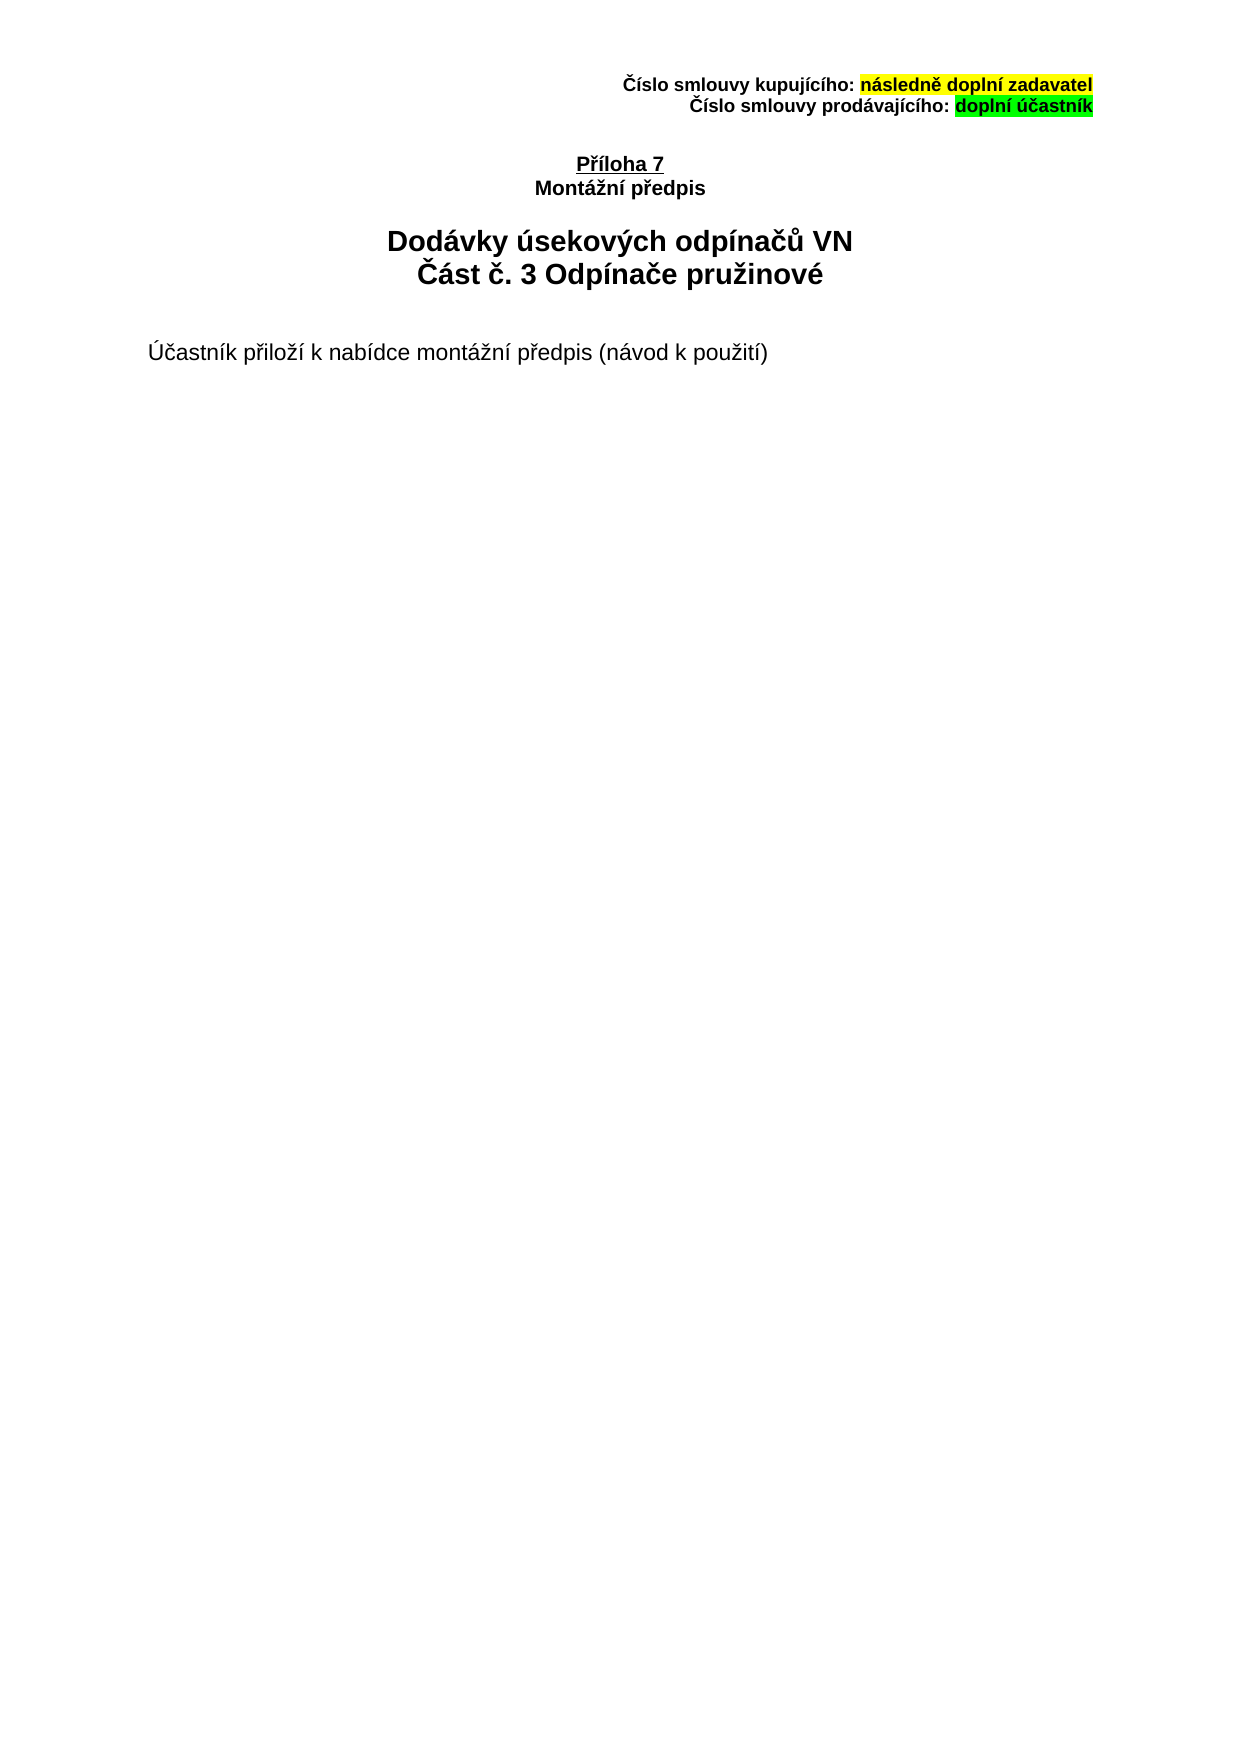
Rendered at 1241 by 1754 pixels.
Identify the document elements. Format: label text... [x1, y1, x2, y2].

text Část č. 3 Odpínače pružinové [148, 257, 1093, 291]
text Příloha 7 [148, 152, 1093, 176]
text Účastník přiloží k nabídce montážní předpis (návod k použití) [148, 339, 1093, 365]
text Montážní předpis [148, 176, 1093, 200]
text Dodávky úsekových odpínačů VN [148, 224, 1093, 257]
